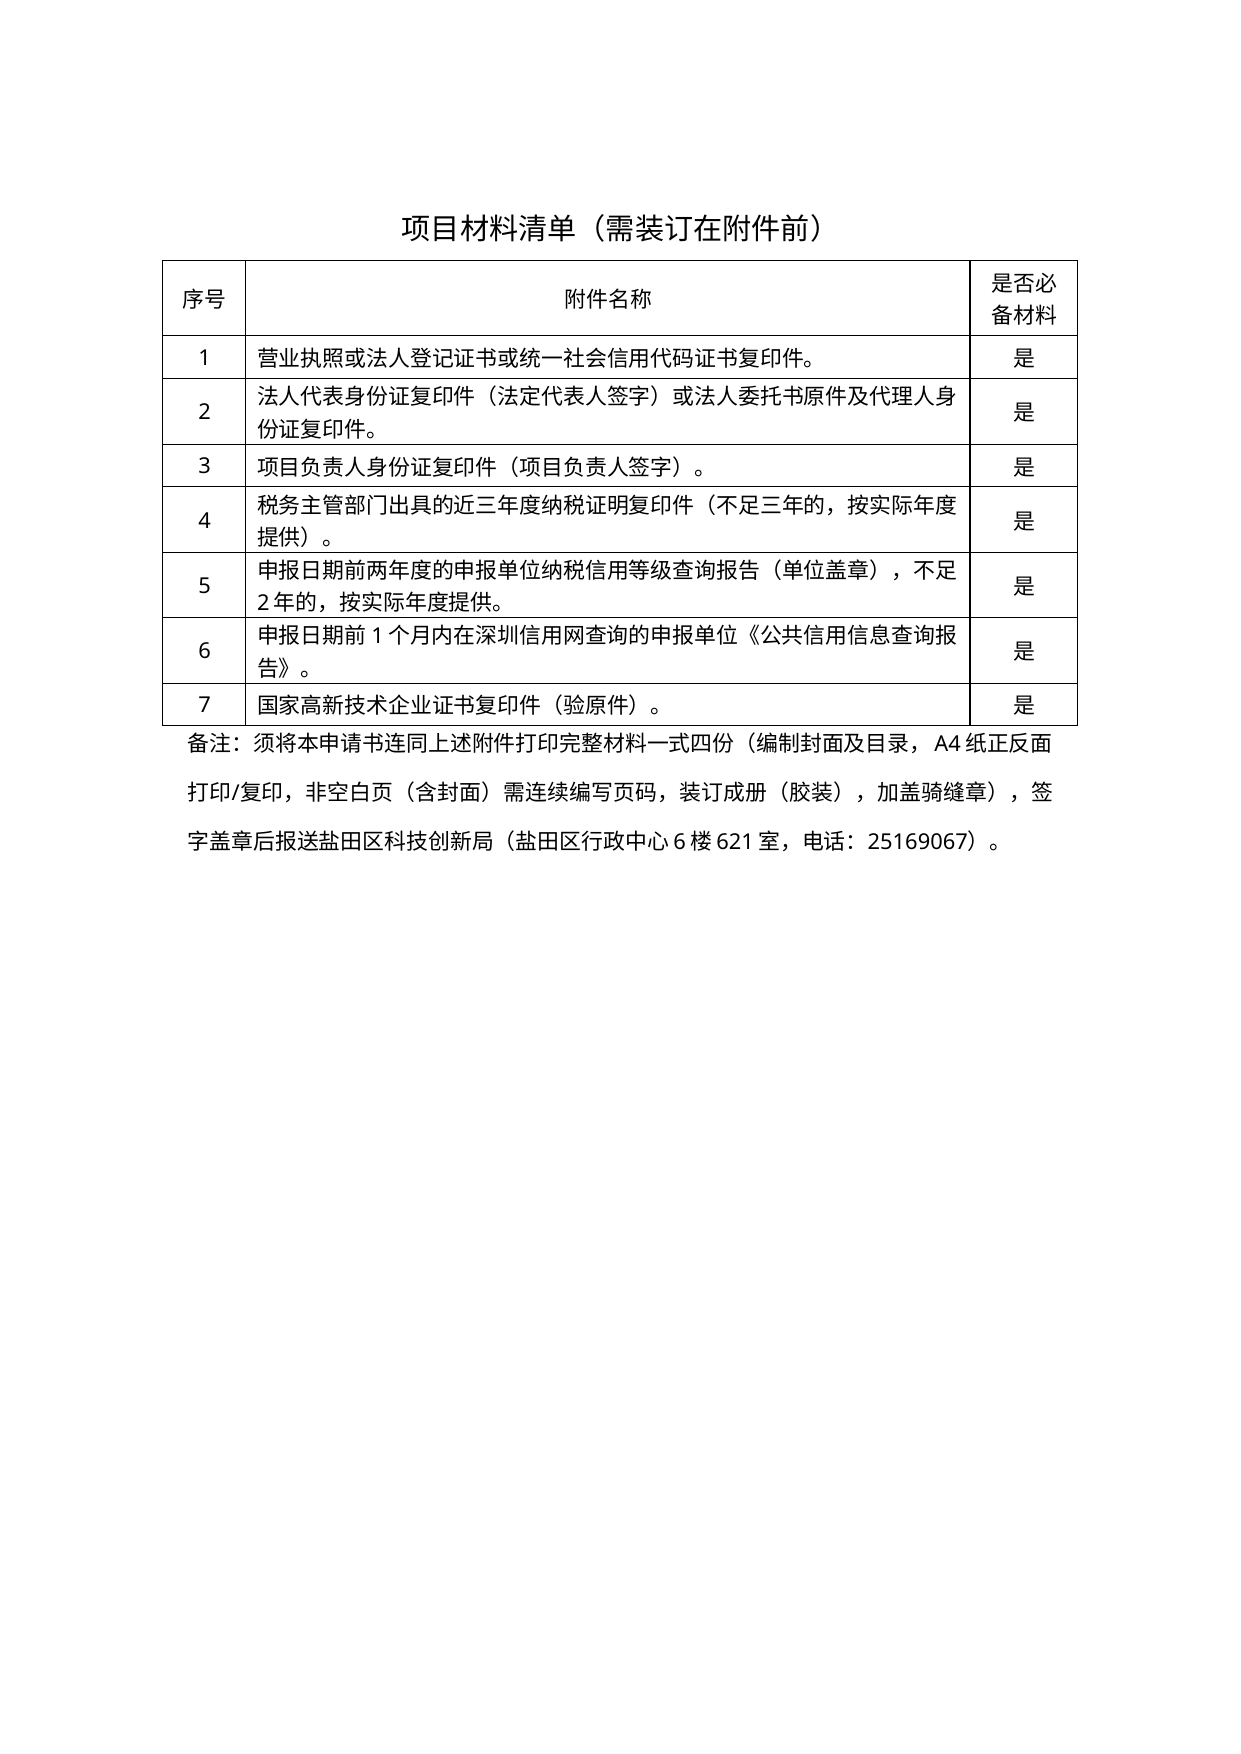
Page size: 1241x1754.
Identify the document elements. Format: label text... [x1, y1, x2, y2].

table_cell 是 [971, 487, 1077, 552]
table_cell 3 [163, 445, 245, 486]
table_header 序号 [163, 261, 245, 335]
table_cell 是 [971, 618, 1077, 683]
table_cell 1 [163, 336, 245, 378]
table_cell 是 [971, 553, 1077, 617]
table_header 附件名称 [246, 261, 969, 335]
table_cell 是 [971, 445, 1077, 486]
table_cell 5 [163, 553, 245, 617]
table_cell 是 [971, 336, 1077, 378]
table_cell 国家高新技术企业证书复印件（验原件）。 [246, 684, 969, 725]
table_cell 4 [163, 487, 245, 552]
table_cell 税务主管部门出具的近三年度纳税证明复印件（不足三年的，按实际年度提供）。 [246, 487, 969, 552]
table_cell 申报日期前两年度的申报单位纳税信用等级查询报告（单位盖章），不足2年的，按实际年度提供。 [246, 553, 969, 617]
text 备注：须将本申请书连同上述附件打印完整材料一式四份（编制封面及目录，A4纸正反面打印/复印，非空白页（含封面）需连续编写页码，装订成册（胶装），加盖骑缝章），签字盖章后报送盐田区科技创新局（盐田区行政中心6楼621室，电话：25169067）。 [187, 726, 1053, 856]
table_cell 2 [163, 379, 245, 444]
table_cell 法人代表身份证复印件（法定代表人签字）或法人委托书原件及代理人身份证复印件。 [246, 379, 969, 444]
table_header 是否必备材料 [971, 261, 1077, 335]
table_cell 营业执照或法人登记证书或统一社会信用代码证书复印件。 [246, 336, 969, 378]
table_cell 申报日期前1个月内在深圳信用网查询的申报单位《公共信用信息查询报告》。 [246, 618, 969, 683]
table_cell 6 [163, 618, 245, 683]
table_cell 7 [163, 684, 245, 725]
table_cell 是 [971, 684, 1077, 725]
text 项目材料清单（需装订在附件前） [187, 194, 1053, 259]
table_cell 项目负责人身份证复印件（项目负责人签字）。 [246, 445, 969, 486]
table_cell 是 [971, 379, 1077, 444]
